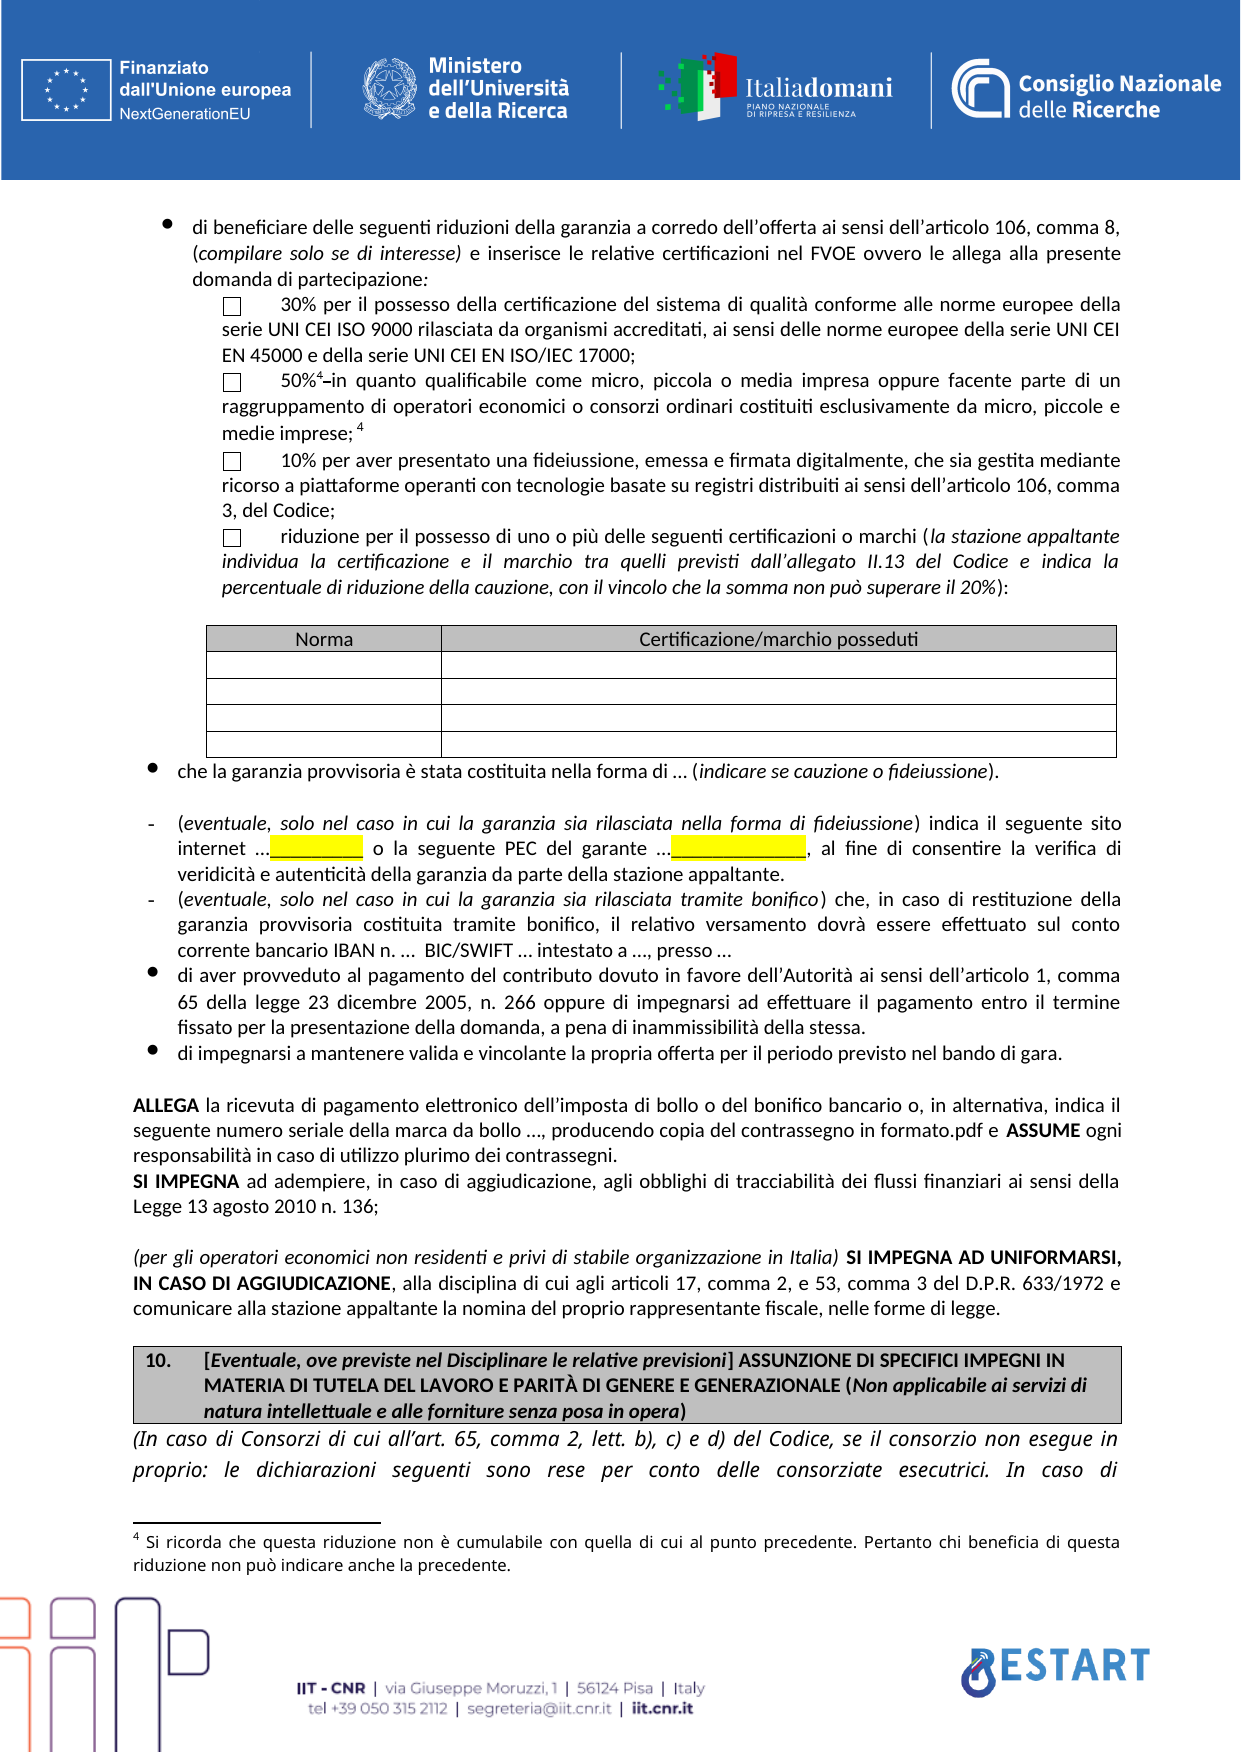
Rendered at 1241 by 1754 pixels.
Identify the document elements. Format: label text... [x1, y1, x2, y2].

list di aver provveduto al pagamento del contributo dovuto in favore dell’Autorità ai sensi dell’articolo 1, comma 65 della legge 23 dicembre 2005, n. 266 oppure di impegnarsi ad effettuare il pagamento entro il termine fissato per la presentazione della domanda, a pena di inammissibilità della stessa. [148, 962, 1122, 1040]
list che la garanzia provvisoria è stata costituita nella forma di … (indicare se cauzione o fideiussione). [148, 758, 1122, 784]
picture [1, 0, 1241, 180]
picture [931, 1604, 1176, 1736]
table_cell [442, 652, 1116, 678]
table_cell [207, 732, 441, 757]
list (eventuale, solo nel caso in cui la garanzia sia rilasciata nella forma di fideiussione) indica il seguente sito internet …_________ o la seguente PEC del garante …_____________, al fine di consentire la verifica di veridicità e autenticità della garanzia da parte della stazione appaltante. [148, 810, 1122, 886]
text 10% per aver presentato una fideiussione, emessa e firmata digitalmente, che sia gestita mediante ricorso a piattaforme operanti con tecnologie basate su registri distribuiti ai sensi dell’articolo 106, comma 3, del Codice; [192, 447, 1122, 523]
list (eventuale, solo nel caso in cui la garanzia sia rilasciata tramite bonifico) che, in caso di restituzione della garanzia provvisoria costituita tramite bonifico, il relativo versamento dovrà essere effettuato sul conto corrente bancario IBAN n. … BIC/SWIFT … intestato a …, presso … [148, 886, 1122, 962]
text riduzione per il possesso di uno o più delle seguenti certificazioni o marchi (la stazione appaltante individua la certificazione e il marchio tra quelli previsti dall’allegato II.13 del Codice e indica la percentuale di riduzione della cauzione, con il vincolo che la somma non può superare il 20%): [192, 523, 1122, 599]
list di beneficiare delle seguenti riduzioni della garanzia a corredo dell’offerta ai sensi dell’articolo 106, comma 8, (compilare solo se di interesse) e inserisce le relative certificazioni nel FVOE ovvero le allega alla presente domanda di partecipazione: [162, 214, 1122, 291]
text 50%4 in quanto qualificabile come micro, piccola o media impresa oppure facente parte di un raggruppamento di operatori economici o consorzi ordinari costituiti esclusivamente da micro, piccole e medie imprese; [192, 367, 1122, 447]
table_cell [207, 652, 441, 678]
table_header [Eventuale, ove previste nel Disciplinare le relative previsioni] ASSUNZIONE DI SPECIFICI IMPEGNI IN MATERIA DI TUTELA DEL LAVORO E PARITÀ DI GENERE E GENERAZIONALE (Non applicabile ai servizi di natura intellettuale e alle forniture senza posa in opera) [134, 1347, 1121, 1423]
text 30% per il possesso della certificazione del sistema di qualità conforme alle norme europee della serie UNI CEI ISO 9000 rilasciata da organismi accreditati, ai sensi delle norme europee della serie UNI CEI EN 45000 e della serie UNI CEI EN ISO/IEC 17000; [192, 291, 1122, 367]
table_cell [442, 705, 1116, 731]
table_cell [442, 679, 1116, 704]
table_cell [442, 732, 1116, 757]
text SI IMPEGNA ad adempiere, in caso di aggiudicazione, agli obblighi di tracciabilità dei flussi finanziari ai sensi della Legge 13 agosto 2010 n. 136; [133, 1168, 1122, 1219]
table_header Certificazione/marchio posseduti [442, 626, 1116, 651]
text ALLEGA la ricevuta di pagamento elettronico dell’imposta di bollo o del bonifico bancario o, in alternativa, indica il seguente numero seriale della marca da bollo …, producendo copia del contrassegno in formato.pdf e ASSUME ogni responsabilità in caso di utilizzo plurimo dei contrassegni. [133, 1092, 1122, 1168]
list di impegnarsi a mantenere valida e vincolante la propria offerta per il periodo previsto nel bando di gara. [148, 1040, 1122, 1066]
table_cell [207, 679, 441, 704]
text (per gli operatori economici non residenti e privi di stabile organizzazione in Italia) SI IMPEGNA AD UNIFORMARSI, IN CASO DI AGGIUDICAZIONE, alla disciplina di cui agli articoli 17, comma 2, e 53, comma 3 del D.P.R. 633/1972 e comunicare alla stazione appaltante la nomina del proprio rappresentante fiscale, nelle forme di legge. [133, 1244, 1122, 1321]
table_header Norma [207, 626, 441, 651]
table_cell [207, 705, 441, 731]
